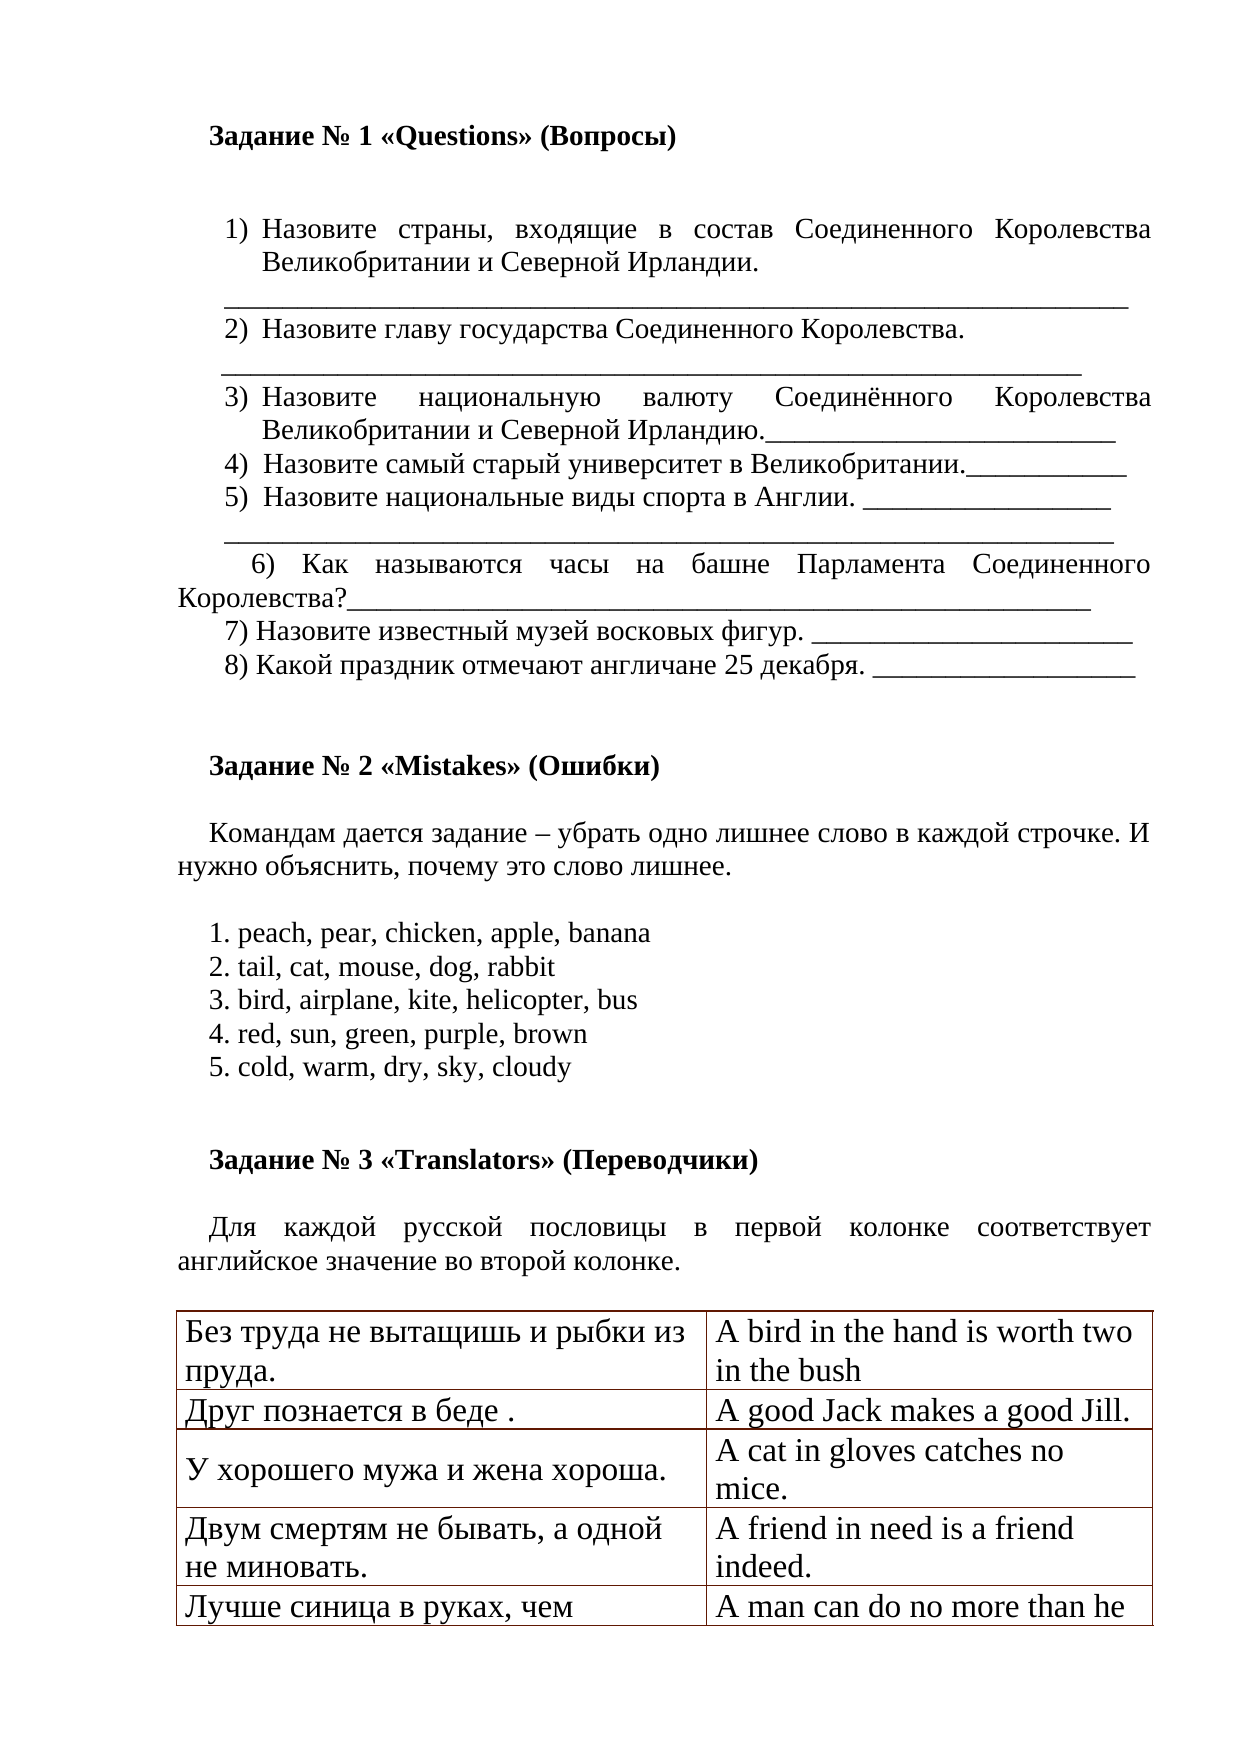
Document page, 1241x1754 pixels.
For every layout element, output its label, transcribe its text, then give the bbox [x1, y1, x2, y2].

text Для каждой русской пословицы в первой колонке соответствует английское значение во второй колонке. [177, 1209, 1152, 1277]
text ______________________________________________________________ [177, 278, 1152, 312]
text Командам дается задание – убрать одно лишнее слово в каждой строчке. И нужно объяснить, почему это слово лишнее. [177, 815, 1152, 882]
table_header A bird in the hand is worth two in the bush [707, 1312, 1152, 1388]
text 2. tail, cat, mouse, dog, rabbit [177, 949, 1152, 982]
text 7) Назовите известный музей восковых фигур. ______________________ [177, 613, 1152, 647]
text _____________________________________________________________ [177, 513, 1152, 546]
text 8) Какой праздник отмечают англичане 25 декабря. __________________ [177, 647, 1152, 681]
text 4. red, sun, green, purple, brown [177, 1016, 1152, 1049]
text 3. bird, airplane, kite, helicopter, bus [177, 982, 1152, 1016]
table_cell Друг познается в беде . [177, 1390, 706, 1428]
table_header Без труда не вытащишь и рыбки из пруда. [177, 1312, 706, 1388]
text 6) Как называются часы на башне Парламента Соединенного Королевства?___________________________________________________ [177, 546, 1152, 613]
table_cell A good Jack makes a good Jill. [707, 1390, 1152, 1428]
text 5) Назовите национальные виды спорта в Англии. _________________ [177, 479, 1152, 513]
list Назовите страны, входящие в состав Соединенного Королевства Великобритании и Северной Ирландии. [224, 211, 1152, 278]
text 4) Назовите самый старый университет в Великобритании.___________ [177, 446, 1152, 479]
text 1. peach, pear, chicken, apple, banana [177, 915, 1152, 949]
text 5. cold, warm, dry, sky, cloudy [177, 1049, 1152, 1083]
table_cell Двум смертям не бывать, а одной не миновать. [177, 1508, 706, 1585]
text Задание № 2 «Mistakes» (Ошибки) [177, 748, 1152, 781]
list Назовите национальную валюту Соединённого Королевства Великобритании и Северной Ирландию.________________________ [224, 379, 1152, 446]
text Задание № 3 «Translators» (Переводчики) [177, 1142, 1152, 1176]
text ___________________________________________________________ [177, 345, 1152, 379]
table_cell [177, 1586, 706, 1625]
table_cell A cat in gloves catches no mice. [707, 1430, 1152, 1507]
text Задание № 1 «Questions» (Вопросы) [177, 118, 1152, 152]
list Назовите главу государства Соединенного Королевства. [224, 312, 1152, 345]
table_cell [707, 1586, 1152, 1625]
table_cell A friend in need is a friend indeed. [707, 1508, 1152, 1585]
table_cell У хорошего мужа и жена хороша. [177, 1430, 706, 1507]
